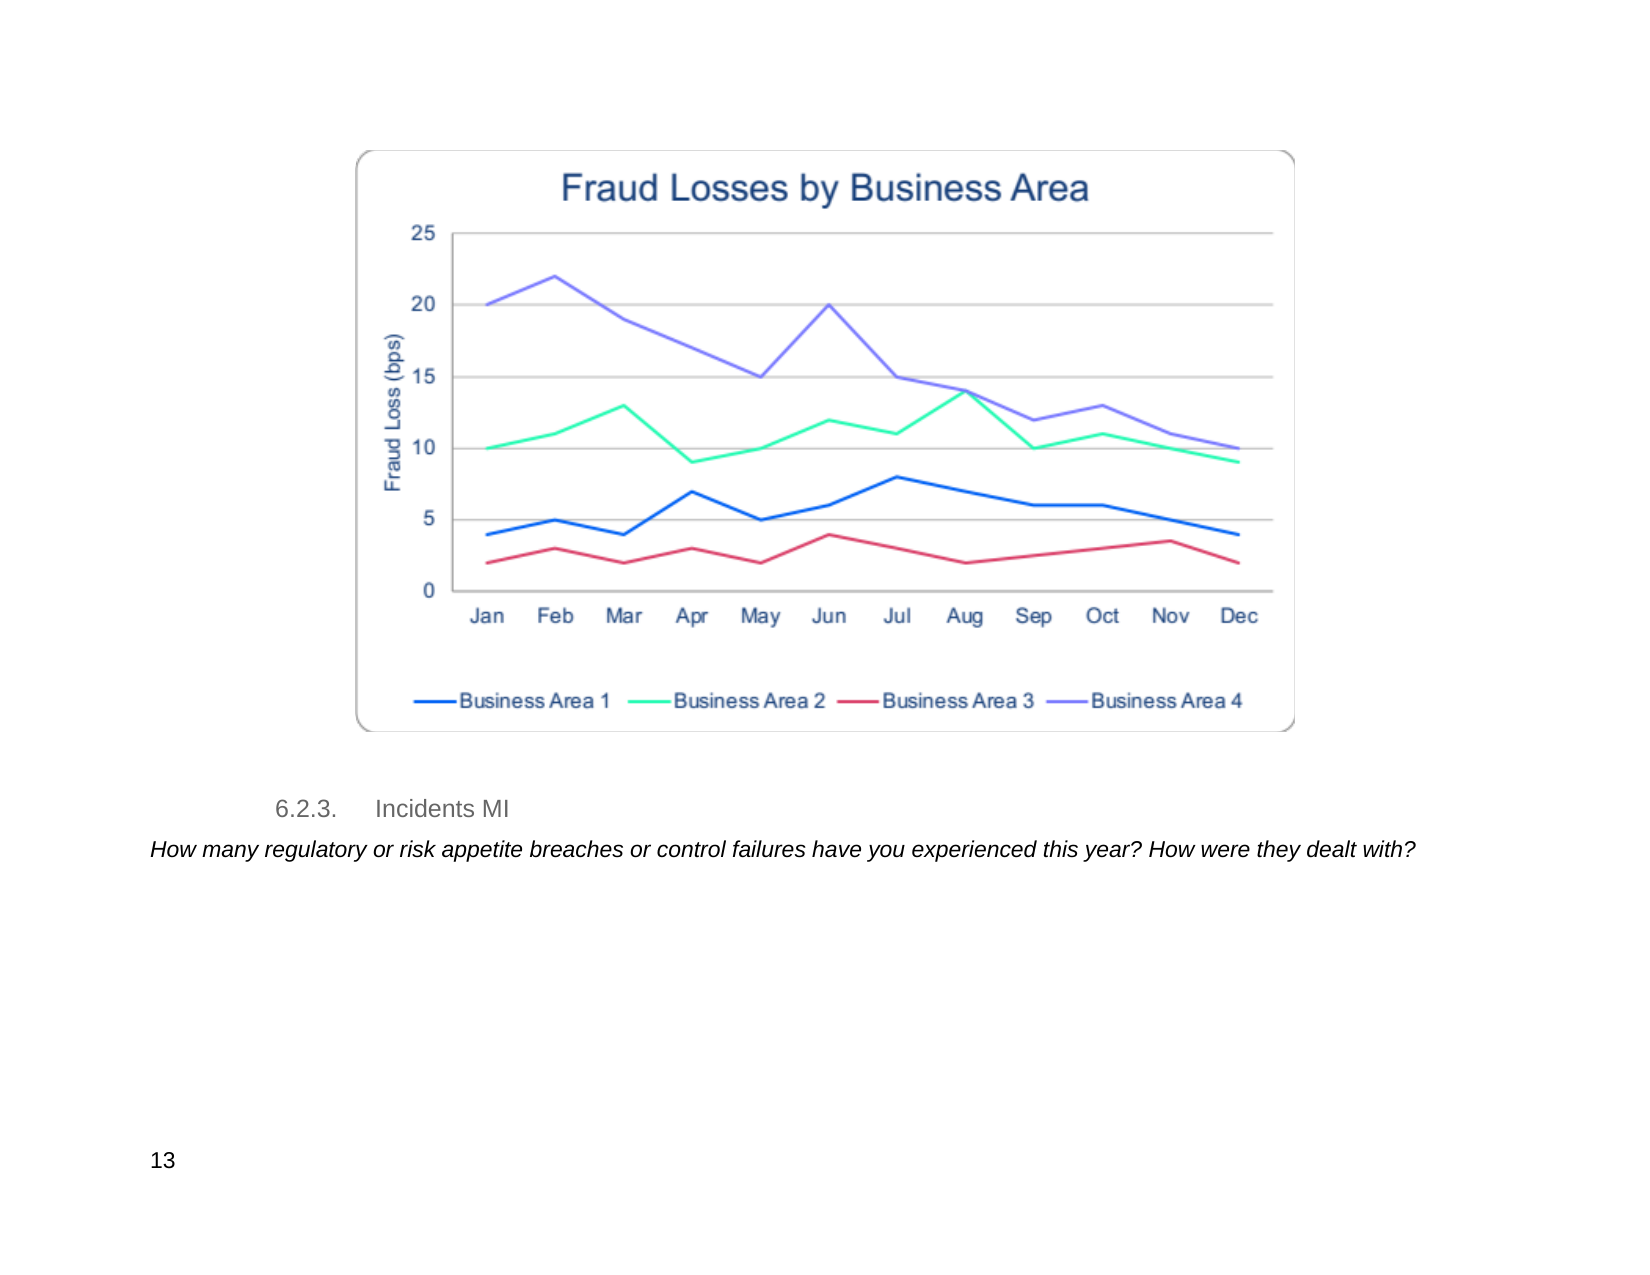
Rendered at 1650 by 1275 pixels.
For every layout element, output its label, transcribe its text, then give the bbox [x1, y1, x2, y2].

text How many regulatory or risk appetite breaches or control failures have you experienced this year? How were they dealt with? [150, 836, 1500, 862]
subtitle Incidents MI [337, 794, 1500, 823]
